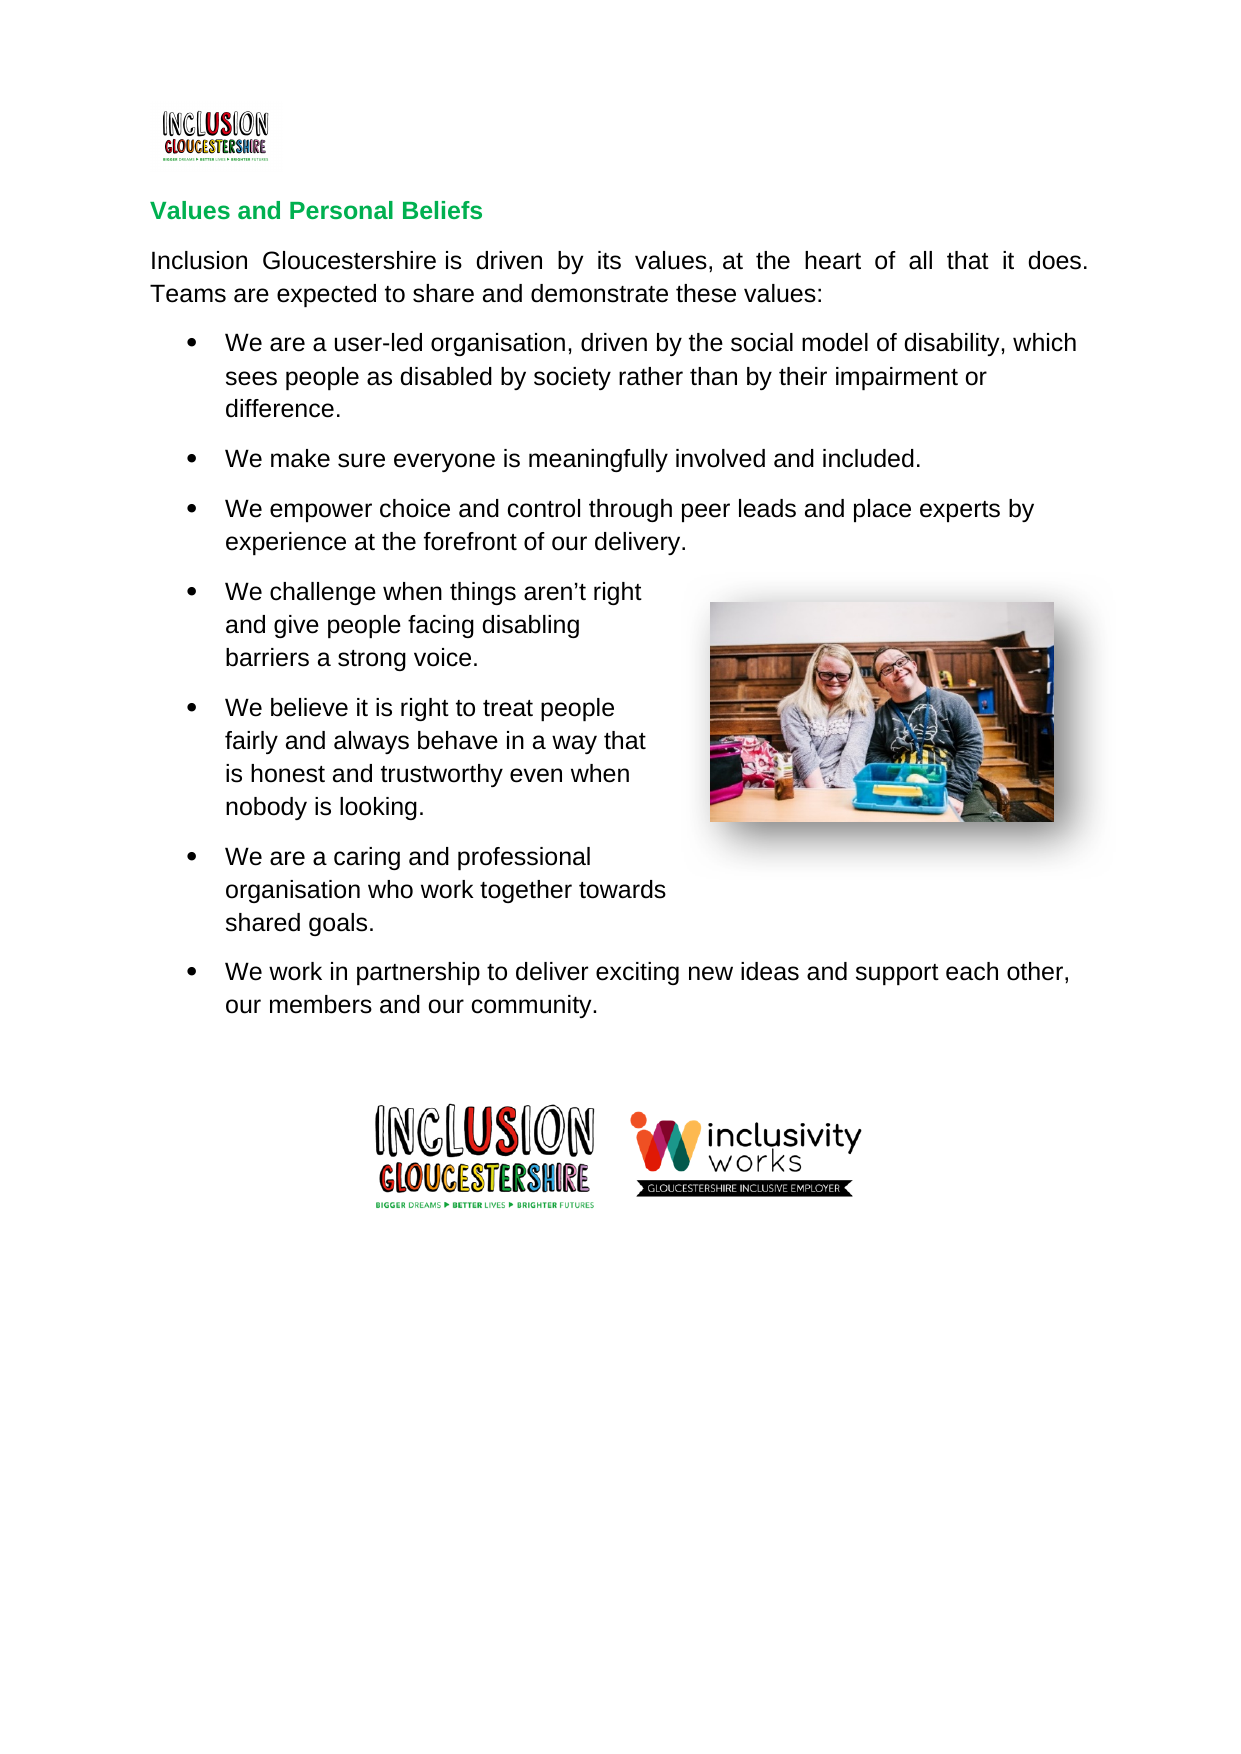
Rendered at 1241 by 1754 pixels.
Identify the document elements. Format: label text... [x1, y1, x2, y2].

list We work in partnership to deliver exciting new ideas and support each other, our members and our community. [187, 957, 1090, 1019]
list We are a caring and professional organisation who work together towards shared goals. [187, 841, 1090, 936]
list We empower choice and control through peer leads and place experts by experience at the forefront of our delivery. [187, 494, 1090, 556]
list We make sure everyone is meaningfully involved and included. [187, 444, 1090, 473]
list We challenge when things aren’t right and give people facing disabling barriers a strong voice. [187, 577, 1090, 672]
picture [150, 101, 283, 172]
list We are a user-led organisation, driven by the social model of disability, which sees people as disabled by society rather than by their impairment or difference. [187, 328, 1090, 423]
text Inclusion Gloucestershire is driven by its values, at the heart of all that it does. Teams are expected to share and demonstrate these values: [150, 246, 1090, 307]
picture [710, 602, 1054, 822]
picture [355, 1089, 886, 1217]
list We believe it is right to treat people fairly and always behave in a way that is honest and trustworthy even when nobody is looking. [187, 693, 695, 821]
text Values and Personal Beliefs [150, 196, 1090, 225]
